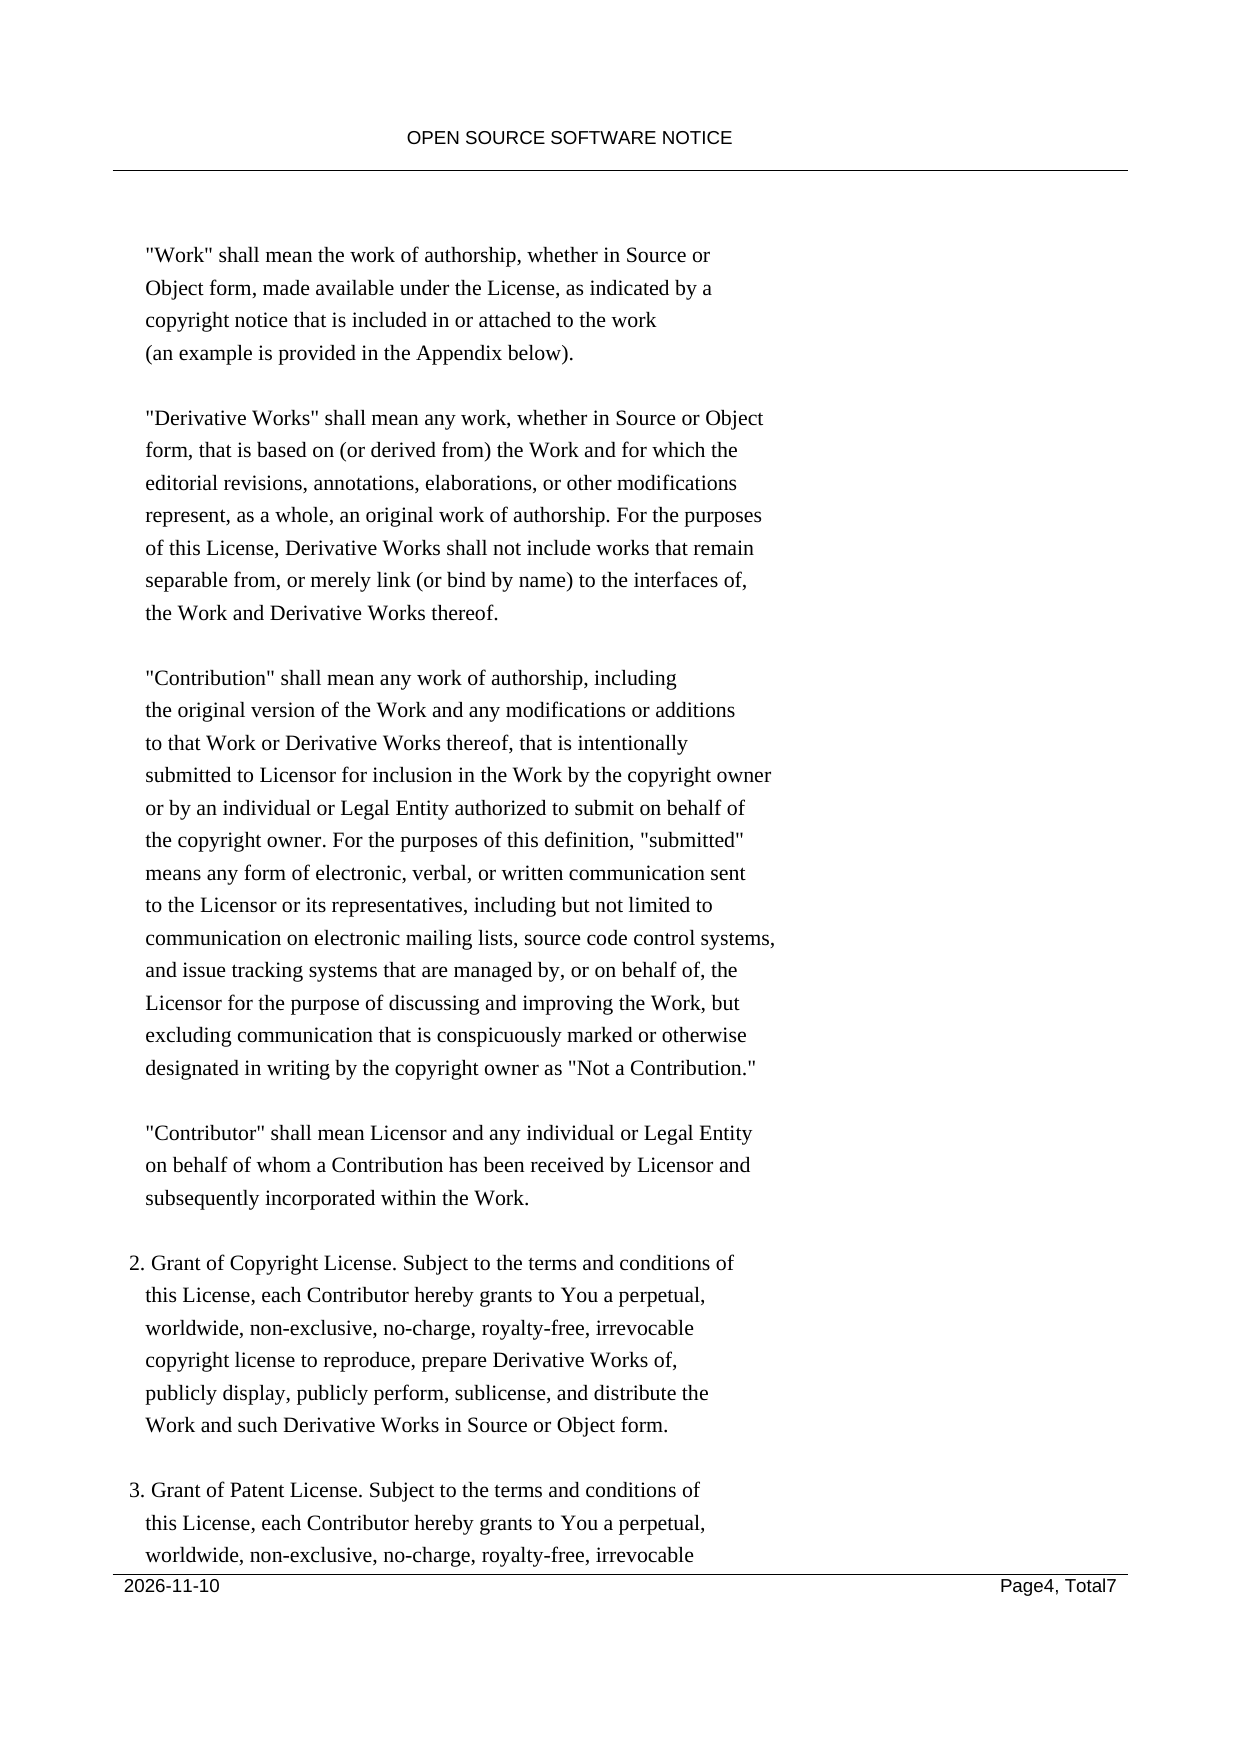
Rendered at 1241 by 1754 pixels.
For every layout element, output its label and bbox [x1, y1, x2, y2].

text [112, 206, 1128, 1571]
